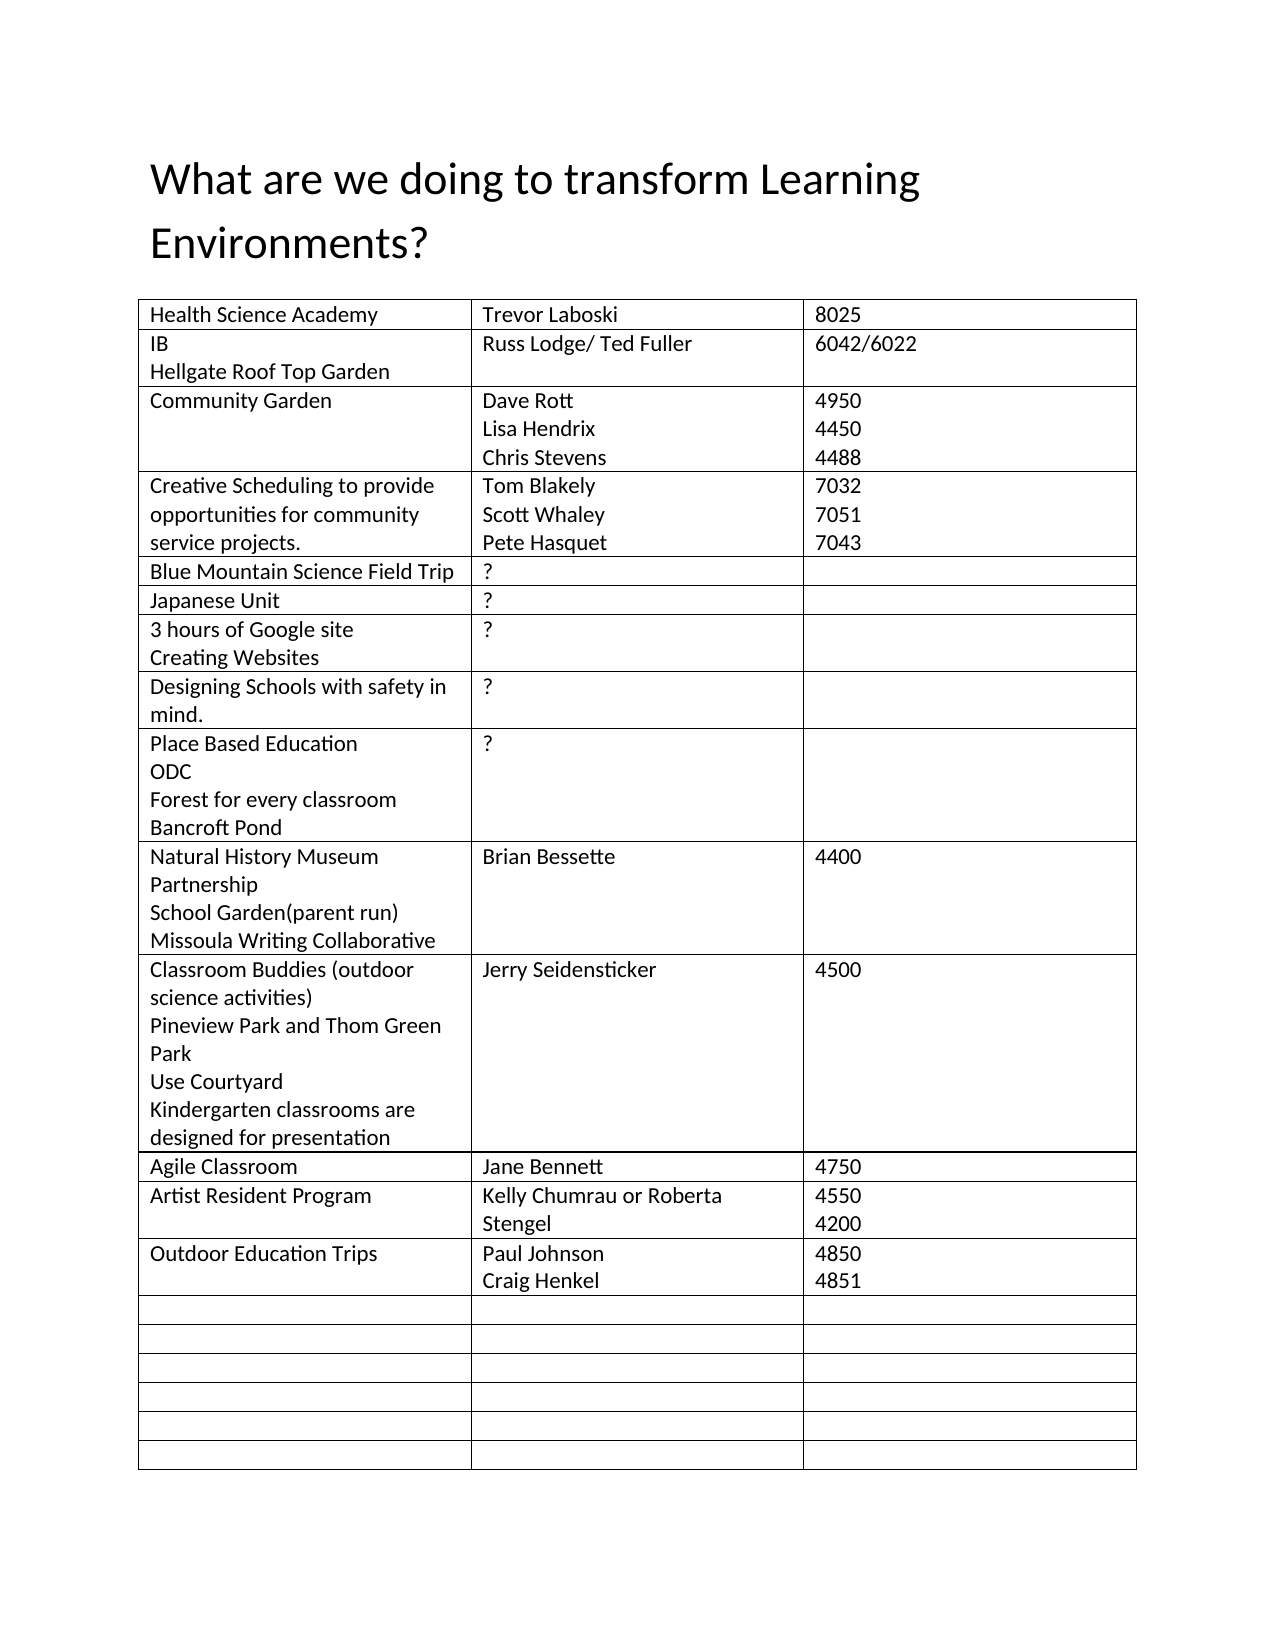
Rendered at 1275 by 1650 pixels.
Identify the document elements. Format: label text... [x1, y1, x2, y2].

table_cell 6042/6022 [804, 330, 1136, 386]
table_cell ? [472, 586, 803, 614]
table_cell 4950 4450 4488 [804, 387, 1136, 471]
table_cell Dave Rott Lisa Hendrix Chris Stevens [472, 387, 803, 471]
table_cell 4550 4200 [804, 1182, 1136, 1238]
table_cell [804, 1412, 1136, 1440]
table_cell 7032 7051 7043 [804, 472, 1136, 556]
table_cell Japanese Unit [139, 586, 471, 614]
table_cell [139, 1441, 471, 1469]
table_cell [472, 1441, 803, 1469]
table_cell [804, 1354, 1136, 1382]
table_cell [472, 1412, 803, 1440]
text What are we doing to transform Learning Environments? [150, 150, 1125, 270]
table_cell [804, 615, 1136, 671]
table_cell [472, 1296, 803, 1324]
table_cell [804, 1296, 1136, 1324]
table_cell ? [472, 615, 803, 671]
table_cell ? [472, 557, 803, 585]
table_cell Agile Classroom [139, 1153, 471, 1181]
table_cell [472, 1325, 803, 1353]
table_cell [139, 1354, 471, 1382]
table_cell 4850 4851 [804, 1239, 1136, 1295]
table_cell Natural History Museum Partnership School Garden(parent run) Missoula Writing Collaborative [139, 842, 471, 954]
table_cell Designing Schools with safety in mind. [139, 672, 471, 728]
table_cell [804, 586, 1136, 614]
table_cell [804, 729, 1136, 841]
table_cell Jane Bennett [472, 1153, 803, 1181]
table_header 8025 [804, 300, 1136, 328]
table_cell IB Hellgate Roof Top Garden [139, 330, 471, 386]
table_cell [139, 1296, 471, 1324]
table_cell [804, 1383, 1136, 1411]
table_cell Place Based Education ODC Forest for every classroom Bancroft Pond [139, 729, 471, 841]
table_cell [804, 672, 1136, 728]
table_cell 4500 [804, 955, 1136, 1151]
table_cell [139, 1325, 471, 1353]
table_cell ? [472, 729, 803, 841]
table_header Trevor Laboski [472, 300, 803, 328]
table_cell 3 hours of Google site Creating Websites [139, 615, 471, 671]
table_cell Jerry Seidensticker [472, 955, 803, 1151]
table_cell [139, 1412, 471, 1440]
table_cell [139, 1383, 471, 1411]
table_cell 4400 [804, 842, 1136, 954]
table_cell [804, 557, 1136, 585]
table_cell Paul Johnson Craig Henkel [472, 1239, 803, 1295]
table_cell 4750 [804, 1153, 1136, 1181]
table_cell Brian Bessette [472, 842, 803, 954]
table_cell [804, 1441, 1136, 1469]
table_cell Kelly Chumrau or Roberta Stengel [472, 1182, 803, 1238]
table_cell Creative Scheduling to provide opportunities for community service projects. [139, 472, 471, 556]
table_cell Artist Resident Program [139, 1182, 471, 1238]
table_header Health Science Academy [139, 300, 471, 328]
table_cell Outdoor Education Trips [139, 1239, 471, 1295]
table_cell Classroom Buddies (outdoor science activities) Pineview Park and Thom Green Park Use Courtyard Kindergarten classrooms are designed for presentation [139, 955, 471, 1151]
table_cell ? [472, 672, 803, 728]
table_cell Blue Mountain Science Field Trip [139, 557, 471, 585]
table_cell [804, 1325, 1136, 1353]
table_cell [472, 1383, 803, 1411]
table_cell Russ Lodge/ Ted Fuller [472, 330, 803, 386]
table_cell Community Garden [139, 387, 471, 471]
table_cell [472, 1354, 803, 1382]
table_cell Tom Blakely Scott Whaley Pete Hasquet [472, 472, 803, 556]
